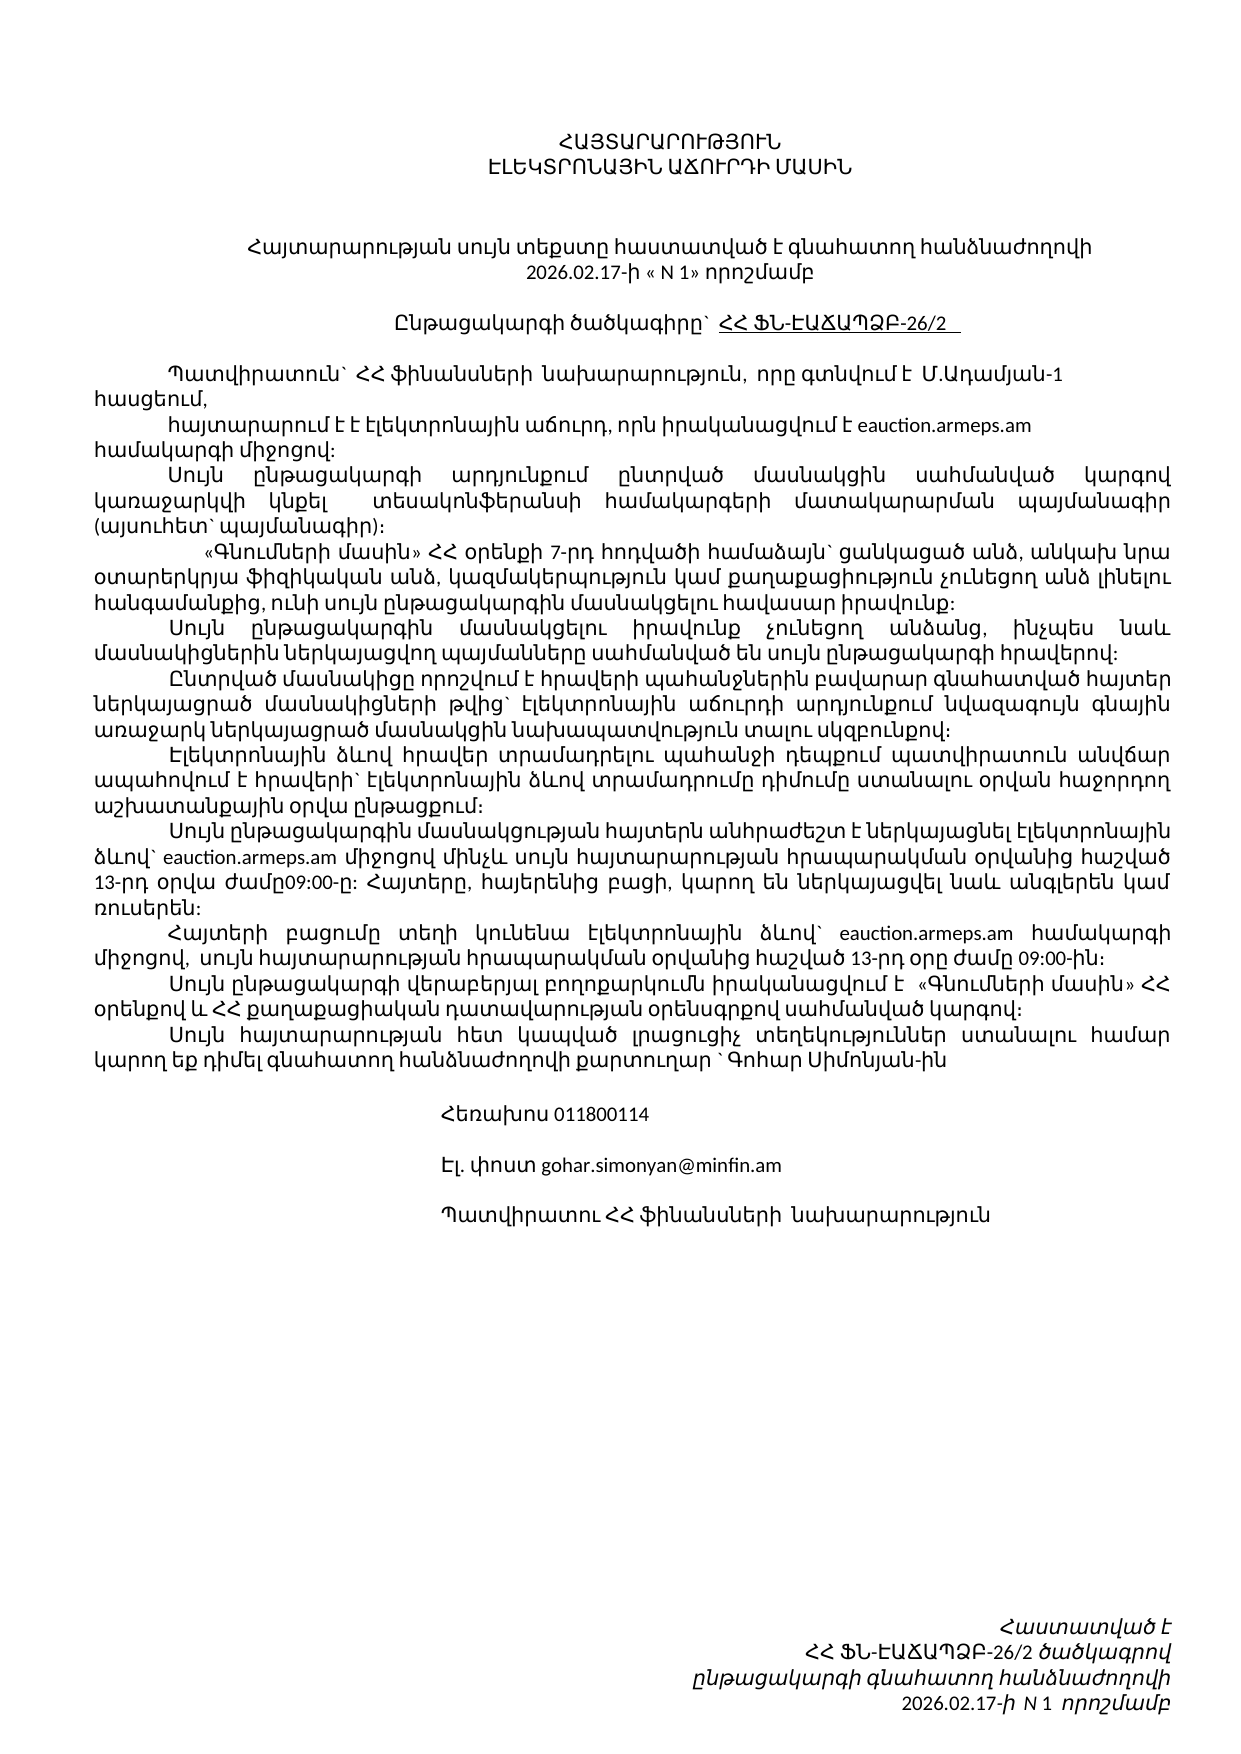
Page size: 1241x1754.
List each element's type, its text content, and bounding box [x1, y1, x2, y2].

text ԷԼԵԿՏՐՈՆԱՅԻՆ ԱՃՈՒՐԴԻ ՄԱՍԻՆ [94, 154, 1171, 180]
text հայտարարում է է էլեկտրոնային աճուրդ, որն իրականացվում է eauction.armeps.am համակարգի միջոցով: [94, 412, 1171, 463]
text 2026.02.17 -ի N 1 որոշմամբ [94, 1690, 1171, 1716]
text Ընթացակարգի ծածկագիրը` ՀՀ ՖՆ-ԷԱՃԱՊՁԲ-26/2 [94, 310, 1171, 336]
text Հաստատված է [94, 1614, 1171, 1639]
text Հայտերի բացումը տեղի կունենա էլեկտրոնային ձևով` eauction.armeps.am համակարգի միջոցով, սույն հայտարարության հրապարակման օրվանից հաշված 13-րդ օրը ժամը 09:00-ին։ [94, 920, 1171, 971]
text ՀԱՅՏԱՐԱՐՈՒԹՅՈՒՆ [94, 129, 1171, 154]
text «Գնումների մասին» ՀՀ օրենքի 7-րդ հոդվածի համաձայն` ցանկացած անձ, անկախ նրա օտարերկրյա ֆիզիկական անձ, կազմակերպություն կամ քաղաքացիություն չունեցող անձ լինելու հանգամանքից, ունի սույն ընթացակարգին մասնակցելու հավասար իրավունք: [94, 539, 1171, 615]
text Սույն ընթացակարգի արդյունքում ընտրված մասնակցին սահմանված կարգով կառաջարկվի կնքել տեսակոնֆերանսի համակարգերի մատակարարման պայմանագիր (այսուհետ` պայմանագիր)։ [94, 463, 1171, 539]
text Էլեկտրոնային ձևով հրավեր տրամադրելու պահանջի դեպքում պատվիրատուն անվճար ապահովում է հրավերի` էլեկտրոնային ձևով տրամադրումը դիմումը ստանալու օրվան հաջորդող աշխատանքային օրվա ընթացքում։ [94, 742, 1171, 818]
text ՀՀ ՖՆ-ԷԱՃԱՊՁԲ-26/2 ծածկագրով [94, 1639, 1171, 1665]
text Պատվիրատու ՀՀ ֆինանսների նախարարություն [94, 1203, 1171, 1228]
text ընթացակարգի գնահատող հանձնաժողովի [94, 1665, 1171, 1690]
text Սույն ընթացակարգին մասնակցելու իրավունք չունեցող անձանց, ինչպես նաև մասնակիցներին ներկայացվող պայմանները սահմանված են սույն ընթացակարգի հրավերով: [94, 615, 1171, 666]
text Սույն ընթացակարգի վերաբերյալ բողոքարկումն իրականացվում է «Գնումների մասին» ՀՀ օրենքով և ՀՀ քաղաքացիական դատավարության օրենսգրքով սահմանված կարգով։ [94, 971, 1171, 1022]
text Պատվիրատուն` ՀՀ ֆինանսների նախարարություն, որը գտնվում է Մ.Ադամյան-1 հասցեում, [94, 361, 1171, 412]
text 2026.02.17 -ի « N 1» որոշմամբ [94, 259, 1171, 285]
text Հեռախոս 011800114 [94, 1101, 1171, 1126]
text Սույն հայտարարության հետ կապված լրացուցիչ տեղեկություններ ստանալու համար կարող եք դիմել գնահատող հանձնաժողովի քարտուղար ` Գոհար Սիմոնյան-ին [94, 1022, 1171, 1073]
text Ընտրված մասնակիցը որոշվում է հրավերի պահանջներին բավարար գնահատված հայտեր ներկայացրած մասնակիցների թվից` էլեկտրոնային աճուրդի արդյունքում նվազագույն գնային առաջարկ ներկայացրած մասնակցին նախապատվություն տալու սկզբունքով։ [94, 666, 1171, 742]
text Էլ. փոստ gohar.simonyan@minfin.am [94, 1152, 1171, 1177]
text Հայտարարության սույն տեքստը հաստատված է գնահատող հանձնաժողովի [94, 234, 1171, 259]
text Սույն ընթացակարգին մասնակցության հայտերն անհրաժեշտ է ներկայացնել էլեկտրոնային ձևով` eauction.armeps.am միջոցով մինչև սույն հայտարարության հրապարակման օրվանից հաշված 13-րդ օրվա ժամը09:00-ը: Հայտերը, հայերենից բացի, կարող են ներկայացվել նաև անգլերեն կամ ռուսերեն: [94, 818, 1171, 920]
